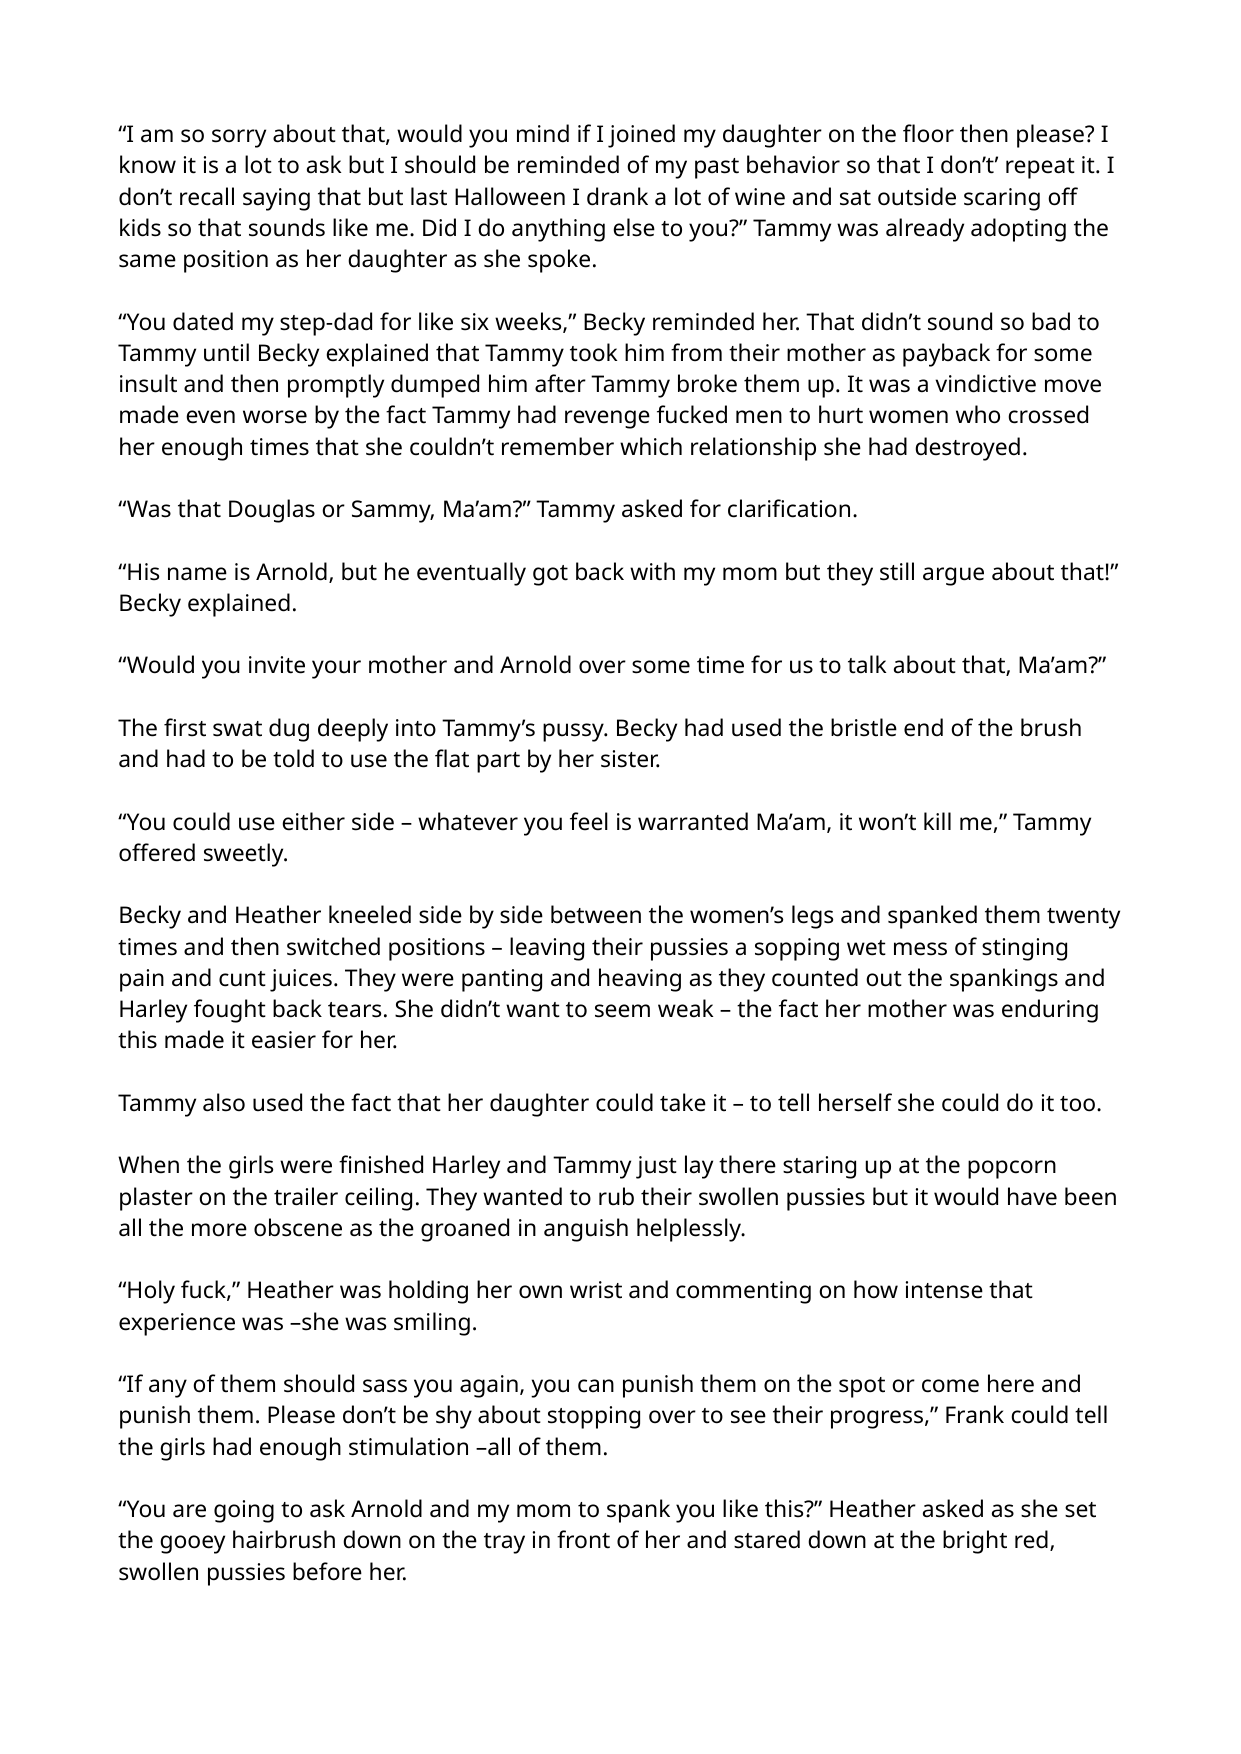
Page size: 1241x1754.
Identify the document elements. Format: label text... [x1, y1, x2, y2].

text Tammy also used the fact that her daughter could take it – to tell herself she could do it too. [118, 1087, 1122, 1118]
text “His name is Arnold, but he eventually got back with my mom but they still argue about that!” Becky explained. [118, 556, 1122, 618]
text “You are going to ask Arnold and my mom to spank you like this?” Heather asked as she set the gooey hairbrush down on the tray in front of her and stared down at the bright red, swollen pussies before her. [118, 1493, 1122, 1587]
text “Would you invite your mother and Arnold over some time for us to talk about that, Ma’am?” [118, 649, 1122, 681]
text When the girls were finished Harley and Tammy just lay there staring up at the popcorn plaster on the trailer ceiling. They wanted to rub their swollen pussies but it would have been all the more obscene as the groaned in anguish helplessly. [118, 1149, 1122, 1243]
text Becky and Heather kneeled side by side between the women’s legs and spanked them twenty times and then switched positions – leaving their pussies a sopping wet mess of stinging pain and cunt juices. They were panting and heaving as they counted out the spankings and Harley fought back tears. She didn’t want to seem weak – the fact her mother was enduring this made it easier for her. [118, 899, 1122, 1056]
text “I am so sorry about that, would you mind if I joined my daughter on the floor then please? I know it is a lot to ask but I should be reminded of my past behavior so that I don’t’ repeat it. I don’t recall saying that but last Halloween I drank a lot of wine and sat outside scaring off kids so that sounds like me. Did I do anything else to you?” Tammy was already adopting the same position as her daughter as she spoke. [118, 118, 1122, 274]
text “If any of them should sass you again, you can punish them on the spot or come here and punish them. Please don’t be shy about stopping over to see their progress,” Frank could tell the girls had enough stimulation –all of them. [118, 1368, 1122, 1462]
text “Was that Douglas or Sammy, Ma’am?” Tammy asked for clarification. [118, 493, 1122, 524]
text “Holy fuck,” Heather was holding her own wrist and commenting on how intense that experience was –she was smiling. [118, 1274, 1122, 1337]
text “You dated my step-dad for like six weeks,” Becky reminded her. That didn’t sound so bad to Tammy until Becky explained that Tammy took him from their mother as payback for some insult and then promptly dumped him after Tammy broke them up. It was a vindictive move made even worse by the fact Tammy had revenge fucked men to hurt women who crossed her enough times that she couldn’t remember which relationship she had destroyed. [118, 306, 1122, 462]
text The first swat dug deeply into Tammy’s pussy. Becky had used the bristle end of the brush and had to be told to use the flat part by her sister. [118, 712, 1122, 774]
text “You could use either side – whatever you feel is warranted Ma’am, it won’t kill me,” Tammy offered sweetly. [118, 806, 1122, 868]
